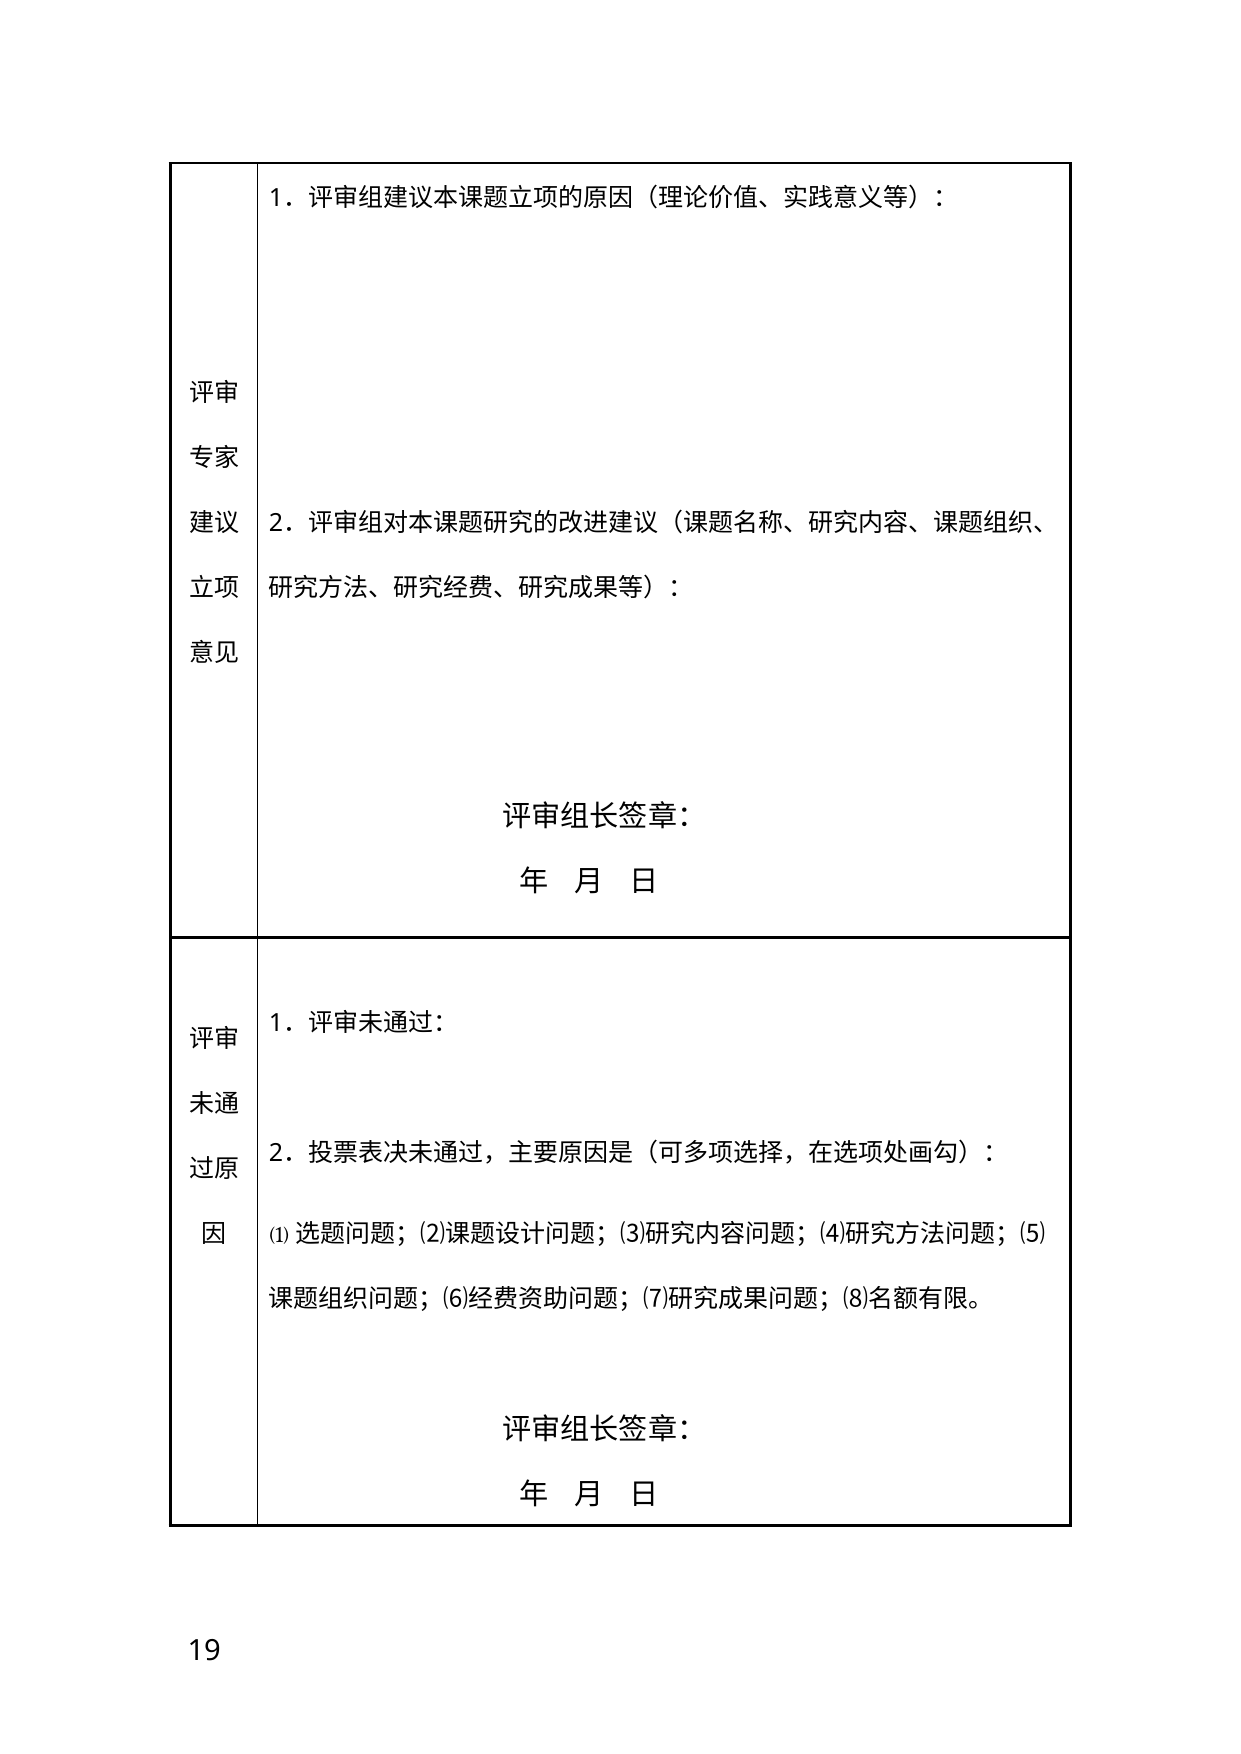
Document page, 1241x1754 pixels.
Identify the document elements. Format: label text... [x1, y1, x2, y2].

table_cell 1．评审组建议本课题立项的原因（理论价值、实践意义等）： 2．评审组对本课题研究的改进建议（课题名称、研究内容、课题组织、研究方法、研究经费、研究成果等）： 评审组长签章： 年 月 日 [258, 164, 1069, 936]
table_cell 1．评审未通过： 2．投票表决未通过，主要原因是（可多项选择，在选项处画勾）： ⑴选题问题；⑵课题设计问题；⑶研究内容问题；⑷研究方法问题；⑸课题组织问题；⑹经费资助问题；⑺研究成果问题；⑻名额有限。 评审组长签章： 年 月 日 [258, 939, 1069, 1524]
table_cell 评审 未通 过原 因 [172, 939, 257, 1524]
table_cell 评审专家 建议立项意见 [172, 164, 257, 936]
